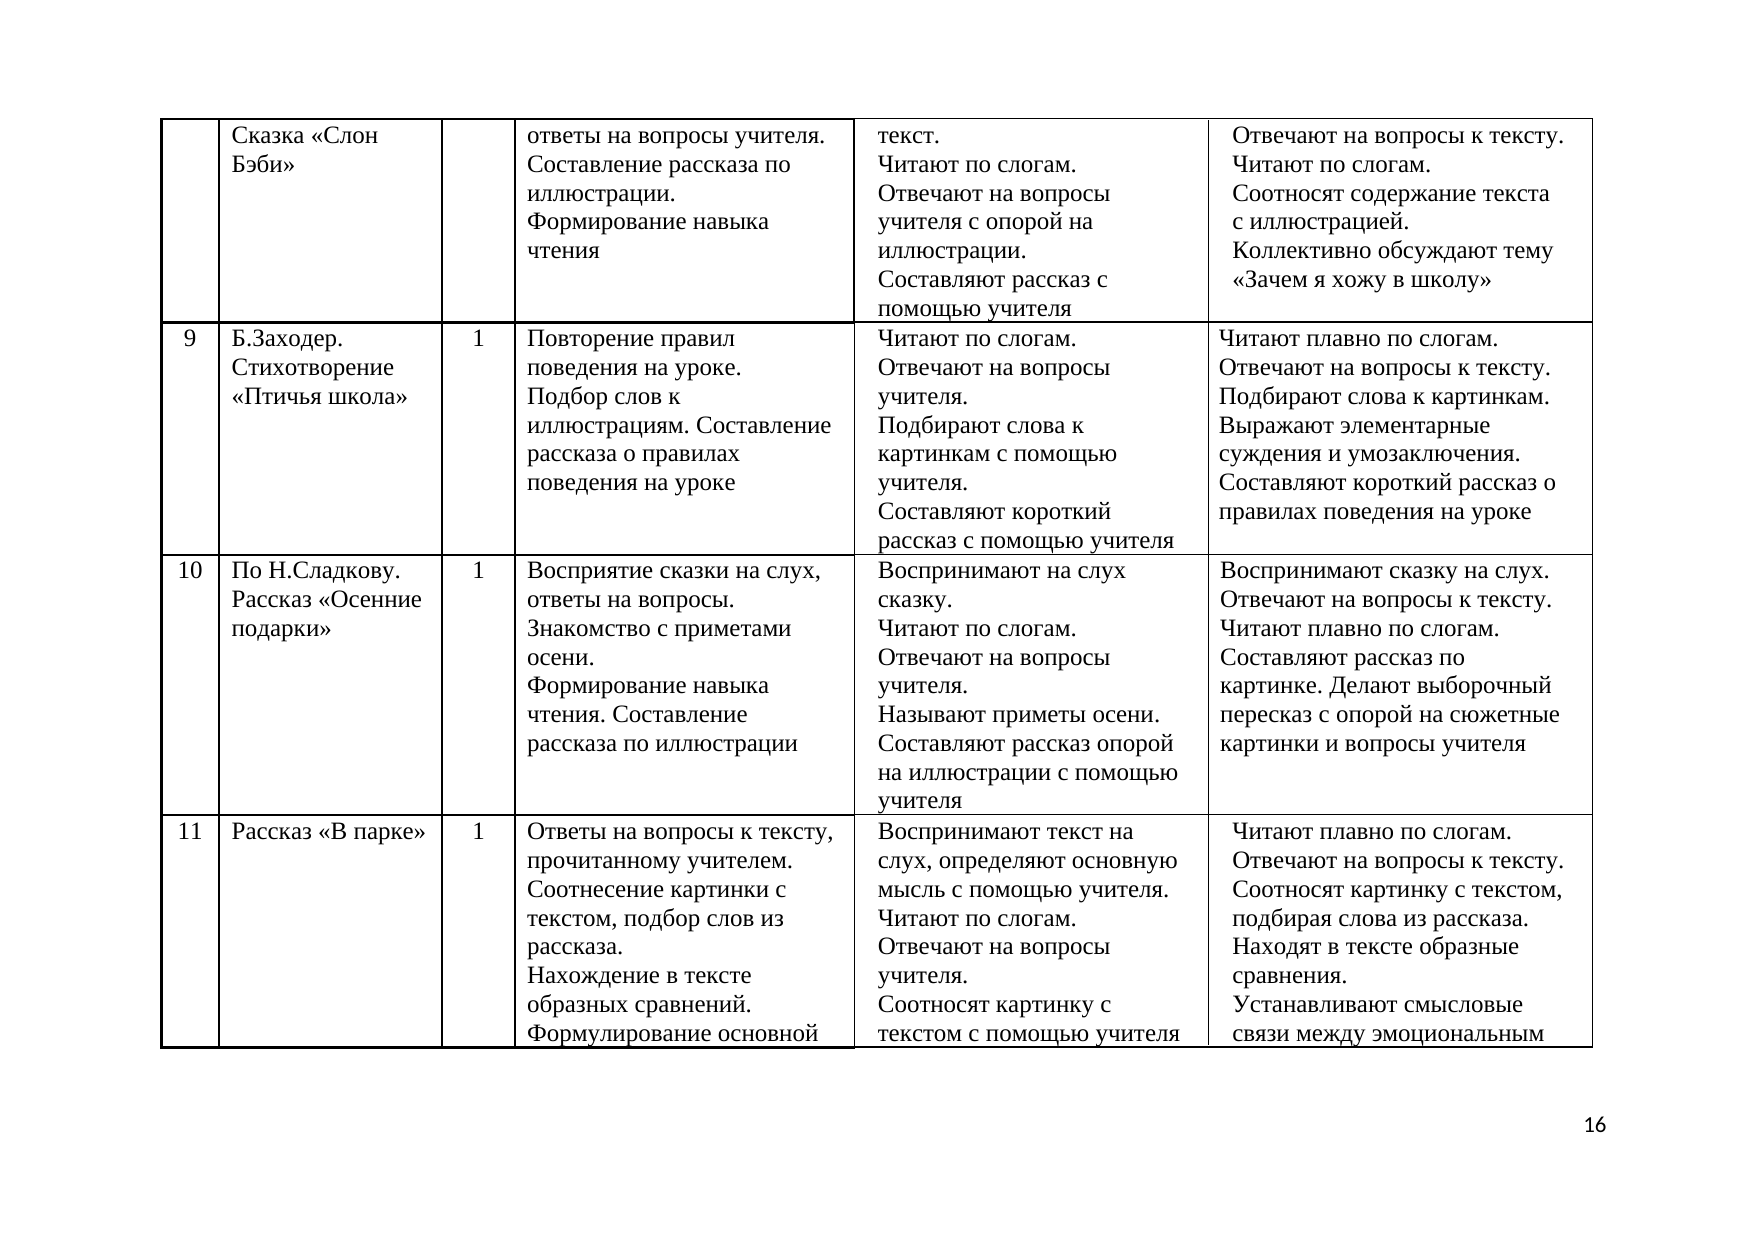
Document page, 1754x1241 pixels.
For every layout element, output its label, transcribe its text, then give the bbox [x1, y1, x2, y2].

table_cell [516, 816, 854, 1046]
table_cell Воспринимают сказку на слух. Отвечают на вопросы к тексту. Читают плавно по слогам. Составляют рассказ по картинке. Делают выборочный пересказ с опорой на сюжетные картинки и вопросы учителя [1209, 555, 1592, 814]
table_cell Воспринимают на слух сказку. Читают по слогам. Отвечают на вопросы учителя. Называют приметы осени. Составляют рассказ опорой на иллюстрации с помощью учителя [855, 555, 1208, 814]
table_cell По Н.Сладкову. Рассказ «Осенние подарки» [220, 556, 441, 814]
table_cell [855, 815, 1209, 1046]
table_cell Читают плавно по слогам. Отвечают на вопросы к тексту. Подбирают слова к картинкам. Выражают элементарные суждения и умозаключения. Составляют короткий рассказ о правилах поведения на уроке [1209, 323, 1592, 553]
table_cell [220, 120, 441, 321]
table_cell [1209, 119, 1592, 321]
table_cell 11 [163, 816, 218, 1046]
table_cell Читают по слогам. Отвечают на вопросы учителя. Подбирают слова к картинкам с помощью учителя. Составляют короткий рассказ с помощью учителя [855, 323, 1208, 553]
table_cell 8 [163, 120, 218, 321]
table_cell Рассказ «В парке» [220, 816, 441, 1046]
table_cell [516, 120, 853, 321]
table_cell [1209, 815, 1592, 1046]
table_cell 1 [443, 556, 514, 814]
table_cell Повторение правил поведения на уроке. Подбор слов к иллюстрациям. Составление рассказа о правилах поведения на уроке [516, 324, 854, 553]
table_cell 1 [443, 816, 514, 1046]
table_cell 1 [443, 120, 514, 321]
table_cell Б.Заходер. Стихотворение «Птичья школа» [220, 324, 441, 553]
table_cell 10 [163, 556, 218, 814]
table_cell 1 [443, 324, 514, 553]
table_cell 9 [163, 324, 218, 553]
table_cell Восприятие сказки на слух, ответы на вопросы. Знакомство с приметами осени. Формирование навыка чтения. Составление рассказа по иллюстрации [516, 556, 854, 814]
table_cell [855, 119, 1209, 321]
